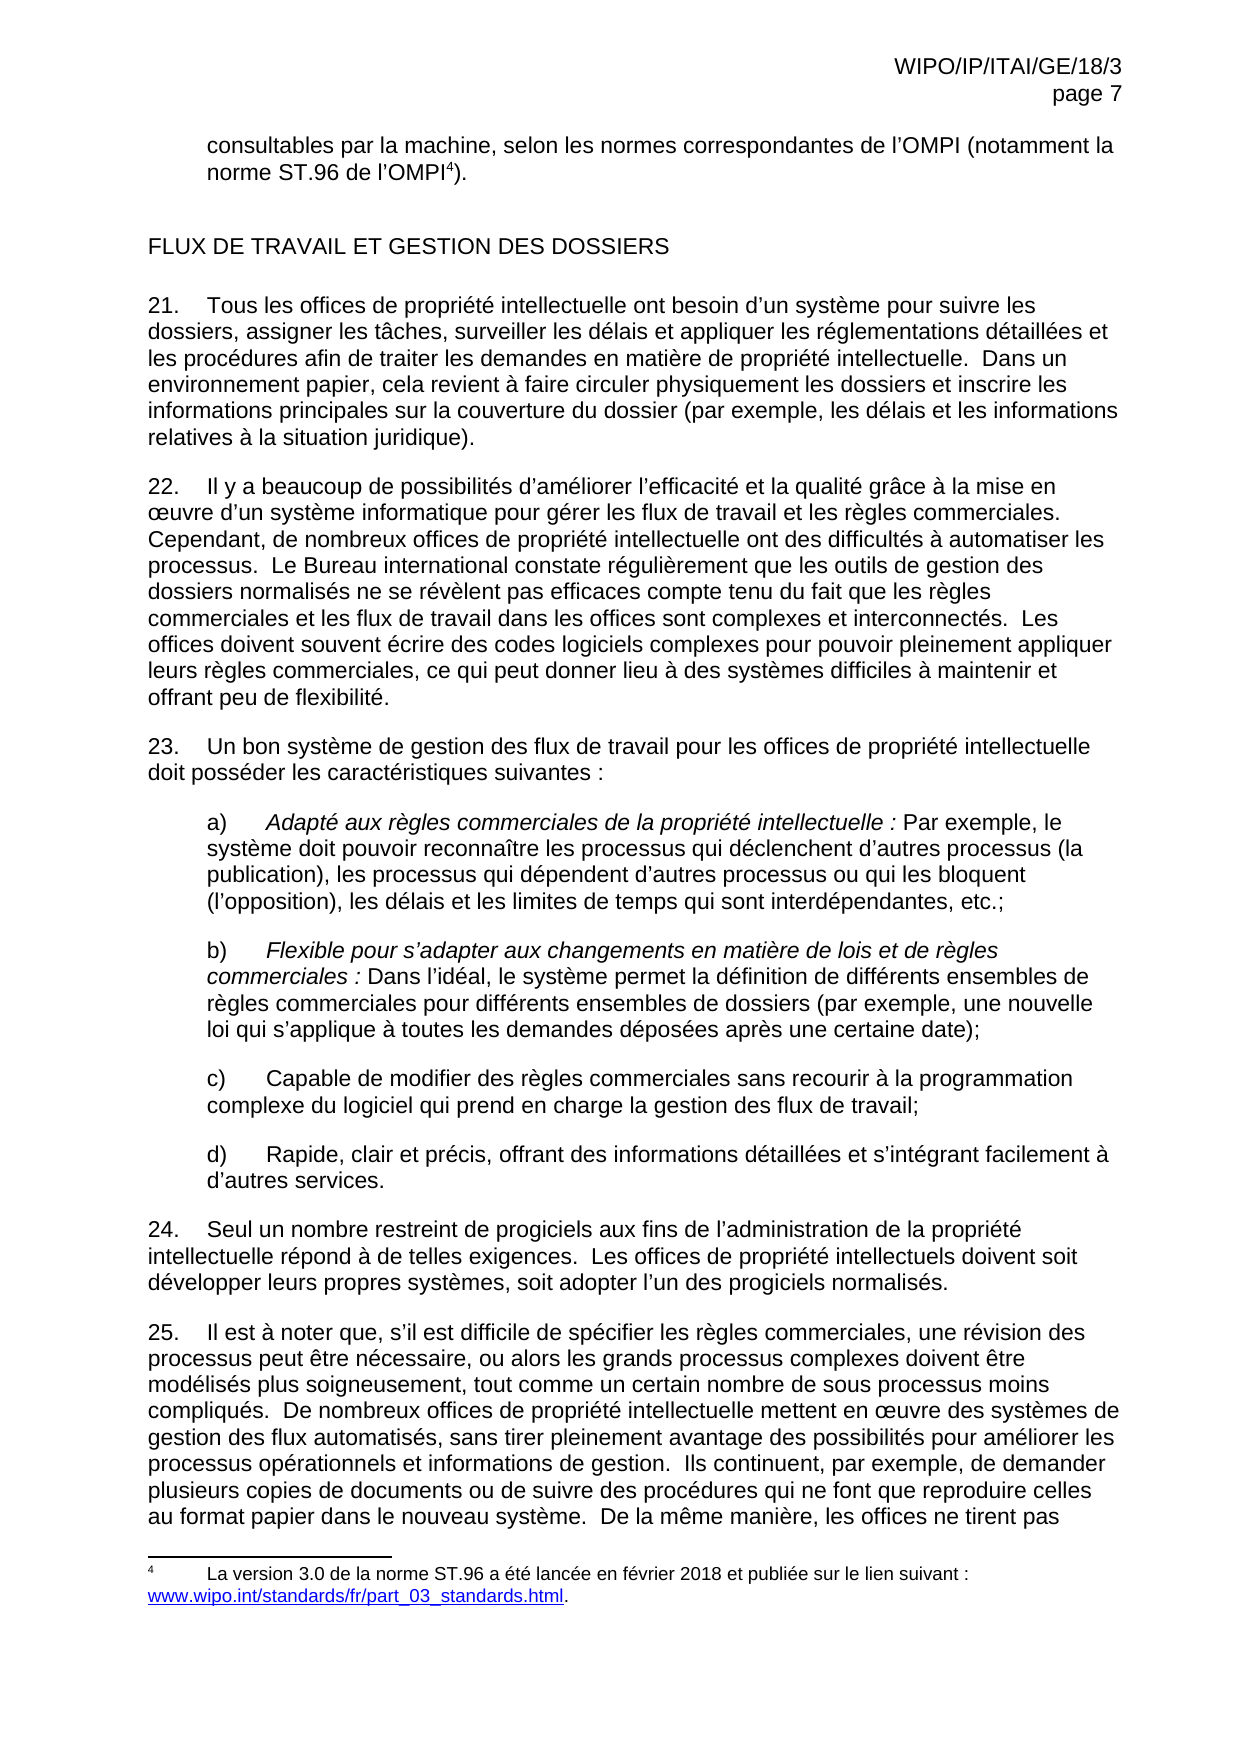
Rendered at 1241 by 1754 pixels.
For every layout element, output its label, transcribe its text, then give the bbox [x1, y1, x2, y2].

list Rapide, clair et précis, offrant des informations détaillées et s’intégrant facilement à d’autres services. [207, 1141, 1122, 1193]
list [207, 132, 1122, 185]
subtitle Flux de travail et gestion des dossiers [148, 233, 1122, 259]
text Un bon système de gestion des flux de travail pour les offices de propriété intellectuelle doit posséder les caractéristiques suivantes : [148, 733, 1122, 786]
text Tous les offices de propriété intellectuelle ont besoin d’un système pour suivre les dossiers, assigner les tâches, surveiller les délais et appliquer les réglementations détaillées et les procédures afin de traiter les demandes en matière de propriété intellectuelle. Dans un environnement papier, cela revient à faire circuler physiquement les dossiers et inscrire les informations principales sur la couverture du dossier (par exemple, les délais et les informations relatives à la situation juridique). [148, 292, 1122, 450]
list Capable de modifier des règles commerciales sans recourir à la programmation complexe du logiciel qui prend en charge la gestion des flux de travail; [207, 1065, 1122, 1118]
text Il y a beaucoup de possibilités d’améliorer l’efficacité et la qualité grâce à la mise en œuvre d’un système informatique pour gérer les flux de travail et les règles commerciales. Cependant, de nombreux offices de propriété intellectuelle ont des difficultés à automatiser les processus. Le Bureau international constate régulièrement que les outils de gestion des dossiers normalisés ne se révèlent pas efficaces compte tenu du fait que les règles commerciales et les flux de travail dans les offices sont complexes et interconnectés. Les offices doivent souvent écrire des codes logiciels complexes pour pouvoir pleinement appliquer leurs règles commerciales, ce qui peut donner lieu à des systèmes difficiles à maintenir et offrant peu de flexibilité. [148, 473, 1122, 710]
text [148, 1318, 1122, 1529]
list Flexible pour s’adapter aux changements en matière de lois et de règles commerciales : Dans l’idéal, le système permet la définition de différents ensembles de règles commerciales pour différents ensembles de dossiers (par exemple, une nouvelle loi qui s’applique à toutes les demandes déposées après une certaine date); [207, 937, 1122, 1042]
text Seul un nombre restreint de progiciels aux fins de l’administration de la propriété intellectuelle répond à de telles exigences. Les offices de propriété intellectuels doivent soit développer leurs propres systèmes, soit adopter l’un des progiciels normalisés. [148, 1216, 1122, 1296]
list Adapté aux règles commerciales de la propriété intellectuelle : Par exemple, le système doit pouvoir reconnaître les processus qui déclenchent d’autres processus (la publication), les processus qui dépendent d’autres processus ou qui les bloquent (l’opposition), les délais et les limites de temps qui sont interdépendantes, etc.; [207, 808, 1122, 914]
